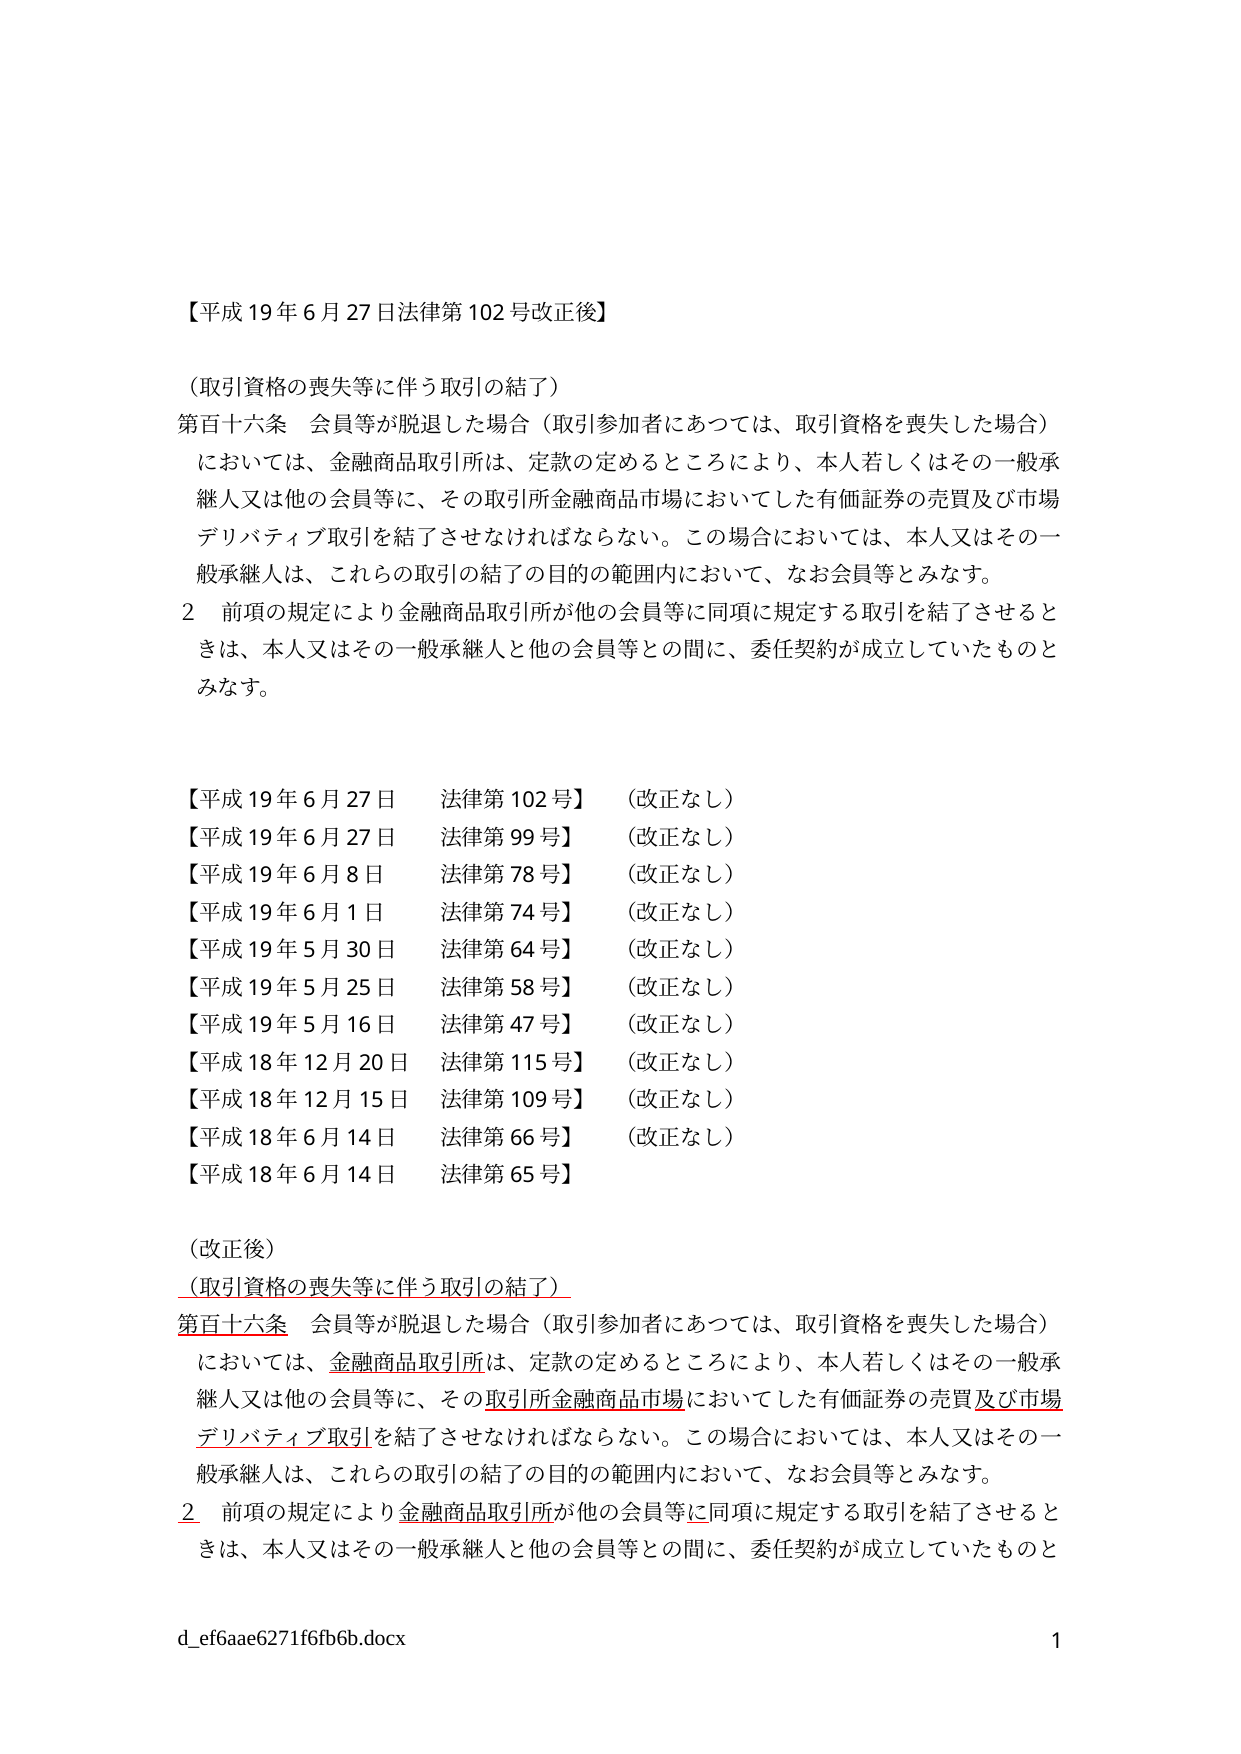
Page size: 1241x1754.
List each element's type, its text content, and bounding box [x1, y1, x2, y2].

text 【平成19年6月27日法律第102号改正後】 [177, 292, 1063, 329]
text 【平成19年5月25日 法律第58号】 （改正なし） [177, 967, 1063, 1004]
text 【平成18年12月15日 法律第109号】 （改正なし） [177, 1079, 1063, 1117]
text 【平成19年5月16日 法律第47号】 （改正なし） [177, 1004, 1063, 1042]
text （取引資格の喪失等に伴う取引の結了） [177, 1267, 1063, 1304]
text 第百十六条 会員等が脱退した場合（取引参加者にあつては、取引資格を喪失した場合）においては、金融商品取引所は、定款の定めるところにより、本人若しくはその一般承継人又は他の会員等に、その取引所金融商品市場においてした有価証券の売買及び市場デリバティブ取引を結了させなければならない。この場合においては、本人又はその一般承継人は、これらの取引の結了の目的の範囲内において、なお会員等とみなす。 [177, 404, 1063, 592]
text 第百十六条 会員等が脱退した場合（取引参加者にあつては、取引資格を喪失した場合）においては、金融商品取引所は、定款の定めるところにより、本人若しくはその一般承継人又は他の会員等に、その取引所金融商品市場においてした有価証券の売買及び市場デリバティブ取引を結了させなければならない。この場合においては、本人又はその一般承継人は、これらの取引の結了の目的の範囲内において、なお会員等とみなす。 [177, 1304, 1063, 1492]
text 【平成19年5月30日 法律第64号】 （改正なし） [177, 929, 1063, 967]
text 【平成18年6月14日 法律第66号】 （改正なし） [177, 1117, 1063, 1154]
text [177, 1492, 1063, 1567]
text （改正後） [177, 1229, 1063, 1267]
text 【平成18年6月14日 法律第65号】 [177, 1154, 1063, 1192]
text （取引資格の喪失等に伴う取引の結了） [177, 367, 1063, 404]
text 【平成18年12月20日 法律第115号】 （改正なし） [177, 1042, 1063, 1079]
text ２ 前項の規定により金融商品取引所が他の会員等に同項に規定する取引を結了させるときは、本人又はその一般承継人と他の会員等との間に、委任契約が成立していたものとみなす。 [177, 592, 1063, 704]
text 【平成19年6月27日 法律第99号】 （改正なし） [177, 817, 1063, 854]
text 【平成19年6月8日 法律第78号】 （改正なし） [177, 854, 1063, 892]
text 【平成19年6月1日 法律第74号】 （改正なし） [177, 892, 1063, 929]
text 【平成19年6月27日 法律第102号】 （改正なし） [177, 779, 1063, 817]
